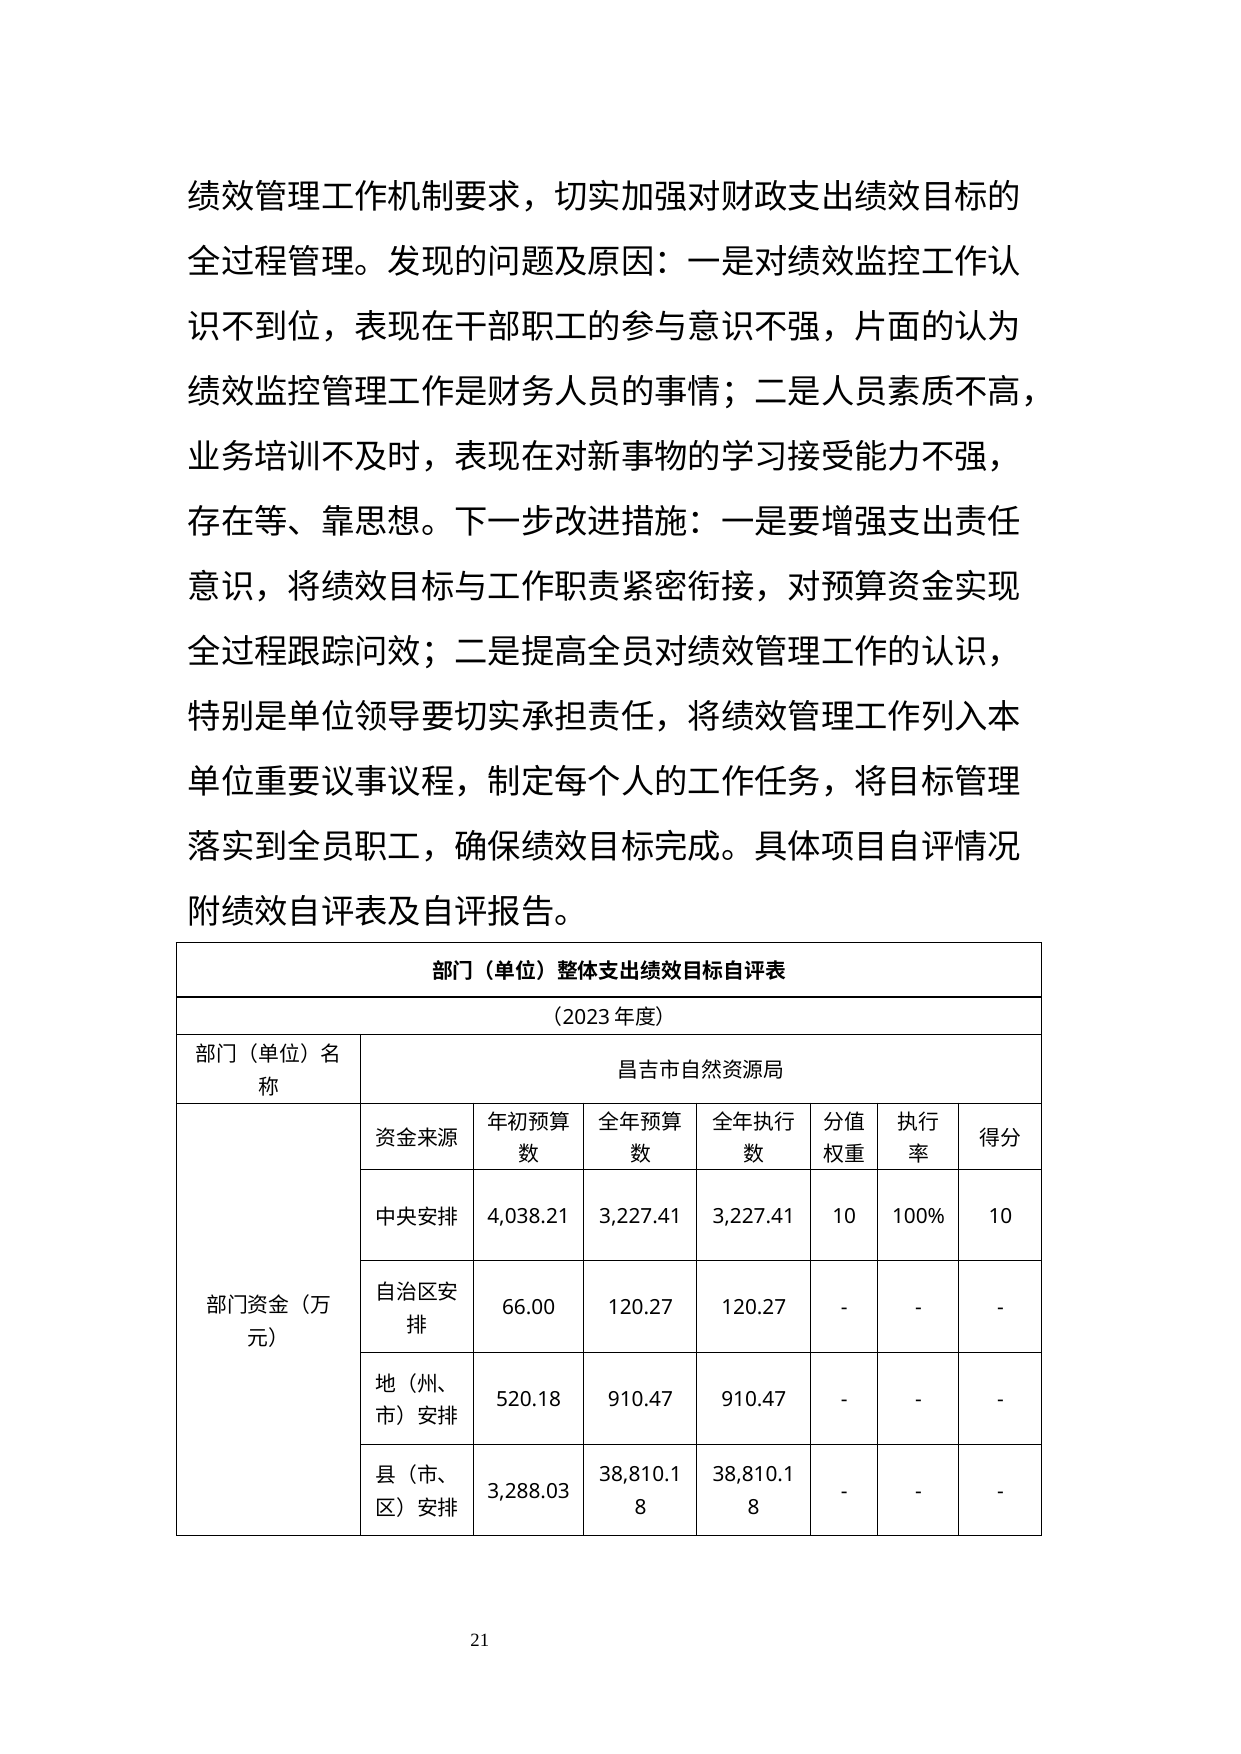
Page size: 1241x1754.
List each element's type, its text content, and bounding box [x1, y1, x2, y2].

table_cell - [878, 1261, 958, 1352]
table_cell 自治区安排 [361, 1261, 473, 1352]
table_cell 38,810.18 [697, 1445, 810, 1535]
table_cell 10 [811, 1170, 877, 1260]
table_cell - [811, 1445, 877, 1535]
table_cell 100% [878, 1170, 958, 1260]
table_cell 部门资金（万元） [177, 1104, 360, 1535]
table_cell （2023年度） [177, 998, 1041, 1034]
table_cell 分值权重 [811, 1104, 877, 1169]
table_cell 年初预算数 [474, 1104, 583, 1169]
table_cell 520.18 [474, 1353, 583, 1444]
table_cell 中央安排 [361, 1170, 473, 1260]
table_cell 昌吉市自然资源局 [361, 1035, 1041, 1103]
table_cell 4,038.21 [474, 1170, 583, 1260]
table_cell 县（市、区）安排 [361, 1445, 473, 1535]
table_cell 3,227.41 [697, 1170, 810, 1260]
table_cell - [811, 1261, 877, 1352]
table_header 部门（单位）整体支出绩效目标自评表 [177, 943, 1041, 996]
table_cell 3,227.41 [584, 1170, 696, 1260]
table_cell 部门（单位）名称 [177, 1035, 360, 1103]
table_cell - [811, 1353, 877, 1444]
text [187, 162, 1053, 942]
table_cell 执行率 [878, 1104, 958, 1169]
table_cell 3,288.03 [474, 1445, 583, 1535]
table_cell 地（州、市）安排 [361, 1353, 473, 1444]
table_cell - [959, 1261, 1041, 1352]
table_cell 38,810.18 [584, 1445, 696, 1535]
table_cell 910.47 [697, 1353, 810, 1444]
table_cell 得分 [959, 1104, 1041, 1169]
table_cell - [878, 1445, 958, 1535]
table_cell 10 [959, 1170, 1041, 1260]
table_cell - [959, 1445, 1041, 1535]
table_cell 910.47 [584, 1353, 696, 1444]
table_cell 资金来源 [361, 1104, 473, 1169]
table_cell 120.27 [697, 1261, 810, 1352]
table_cell 120.27 [584, 1261, 696, 1352]
table_cell - [878, 1353, 958, 1444]
table_cell 66.00 [474, 1261, 583, 1352]
table_cell - [959, 1353, 1041, 1444]
table_cell 全年执行数 [697, 1104, 810, 1169]
table_cell 全年预算数 [584, 1104, 696, 1169]
